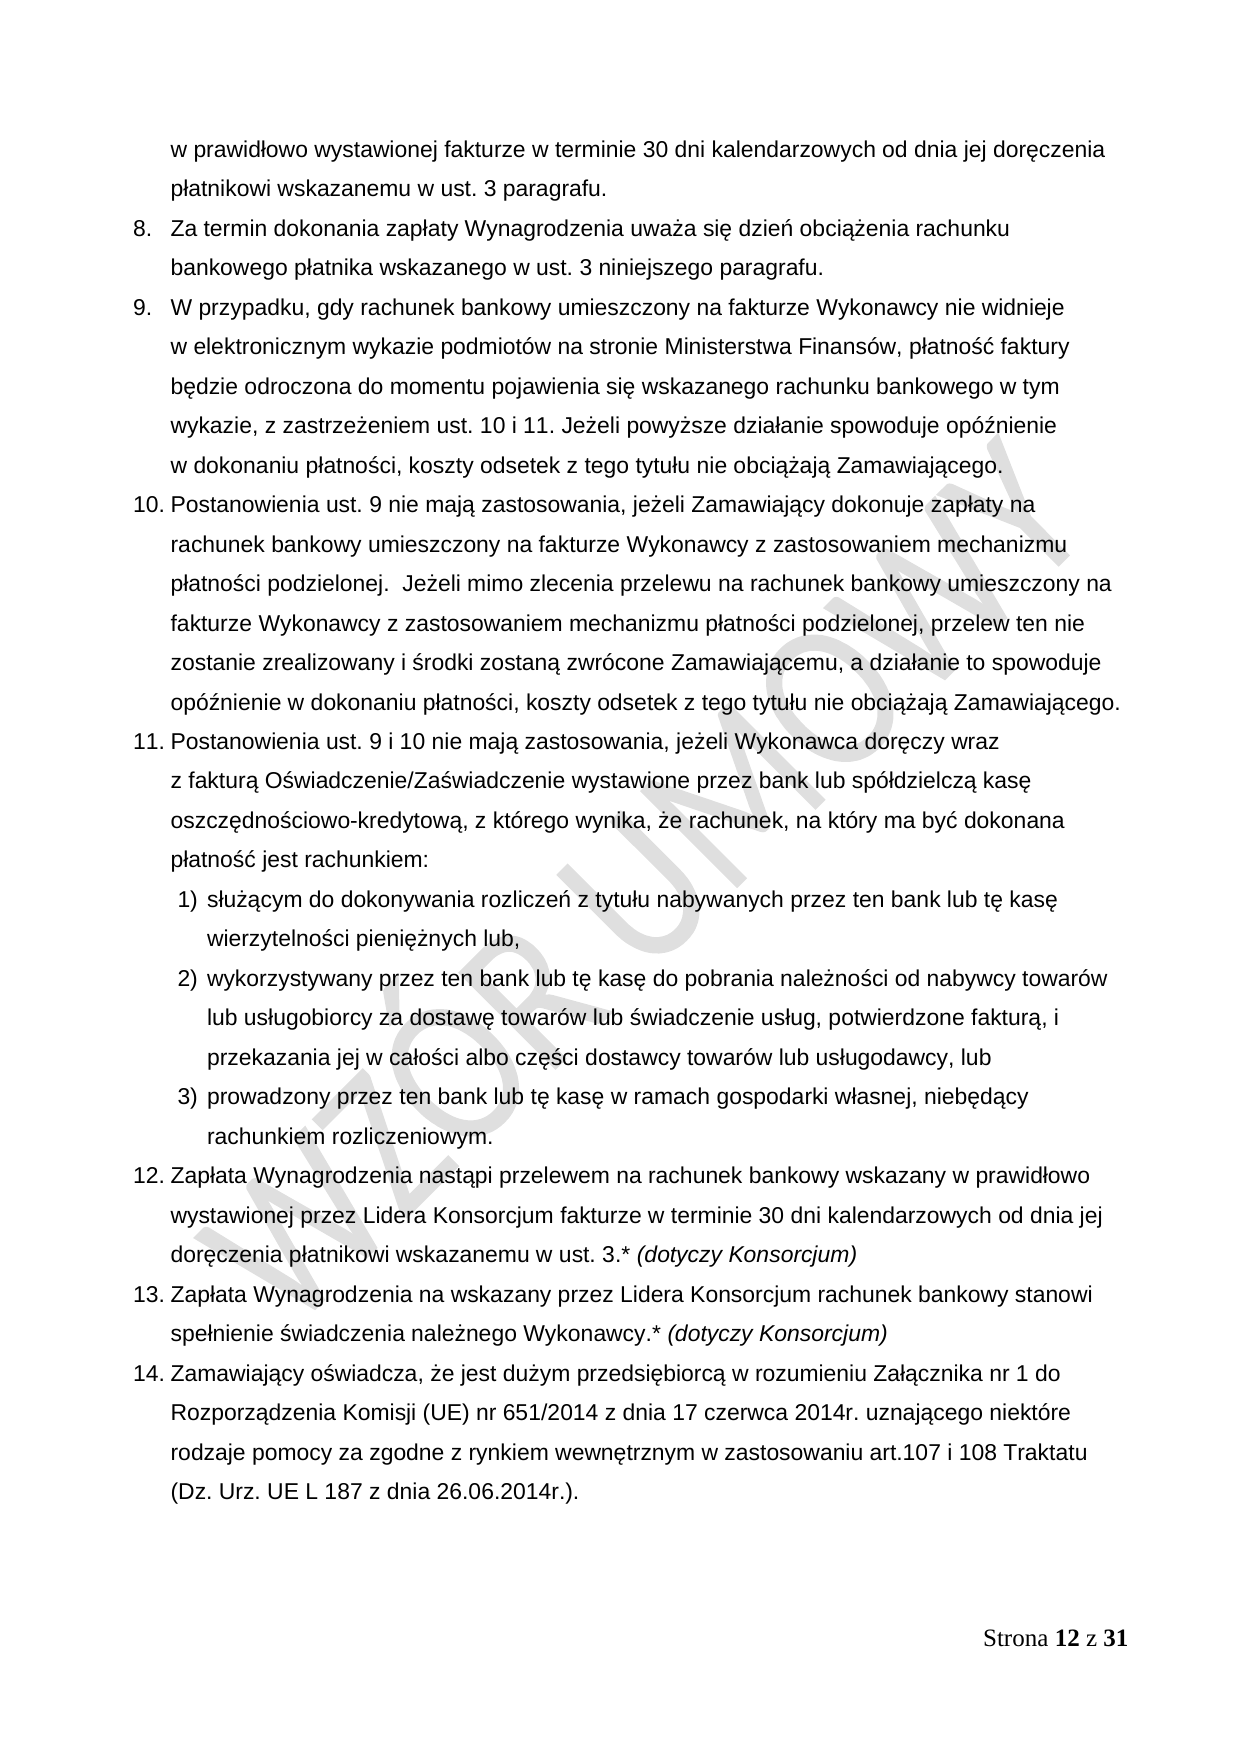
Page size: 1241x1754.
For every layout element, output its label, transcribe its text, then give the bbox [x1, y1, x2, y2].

list Zapłata Wynagrodzenia nastąpi przelewem na rachunek bankowy wskazany w prawidłowo wystawionej przez Lidera Konsorcjum fakturze w terminie 30 dni kalendarzowych od dnia jej doręczenia płatnikowi wskazanemu w ust. 3.* (dotyczy Konsorcjum) [133, 1162, 1128, 1268]
list W przypadku, gdy rachunek bankowy umieszczony na fakturze Wykonawcy nie widnieje w elektronicznym wykazie podmiotów na stronie Ministerstwa Finansów, płatność faktury będzie odroczona do momentu pojawienia się wskazanego rachunku bankowego w tym wykazie, z zastrzeżeniem ust. 10 i 11. Jeżeli powyższe działanie spowoduje opóźnienie w dokonaniu płatności, koszty odsetek z tego tytułu nie obciążają Zamawiającego. [133, 294, 1128, 478]
list wykorzystywany przez ten bank lub tę kasę do pobrania należności od nabywcy towarów lub usługobiorcy za dostawę towarów lub świadczenie usług, potwierdzone fakturą, i przekazania jej w całości albo części dostawcy towarów lub usługodawcy, lub [177, 965, 1128, 1070]
text w prawidłowo wystawionej fakturze w terminie 30 dni kalendarzowych od dnia jej doręczenia płatnikowi wskazanemu w ust. 3 paragrafu. [170, 136, 1128, 202]
list Postanowienia ust. 9 i 10 nie mają zastosowania, jeżeli Wykonawca doręczy wraz z fakturą Oświadczenie/Zaświadczenie wystawione przez bank lub spółdzielczą kasę oszczędnościowo-kredytową, z którego wynika, że rachunek, na który ma być dokonana płatność jest rachunkiem: [133, 728, 1128, 873]
list służącym do dokonywania rozliczeń z tytułu nabywanych przez ten bank lub tę kasę wierzytelności pieniężnych lub, [177, 886, 1128, 952]
list Zamawiający oświadcza, że jest dużym przedsiębiorcą w rozumieniu Załącznika nr 1 do Rozporządzenia Komisji (UE) nr 651/2014 z dnia 17 czerwca 2014r. uznającego niektóre rodzaje pomocy za zgodne z rynkiem wewnętrznym w zastosowaniu art.107 i 108 Traktatu (Dz. Urz. UE L 187 z dnia 26.06.2014r.). [133, 1360, 1128, 1504]
list Za termin dokonania zapłaty Wynagrodzenia uważa się dzień obciążenia rachunku bankowego płatnika wskazanego w ust. 3 niniejszego paragrafu. [133, 215, 1128, 281]
list prowadzony przez ten bank lub tę kasę w ramach gospodarki własnej, niebędący rachunkiem rozliczeniowym. [177, 1083, 1128, 1149]
list Postanowienia ust. 9 nie mają zastosowania, jeżeli Zamawiający dokonuje zapłaty na rachunek bankowy umieszczony na fakturze Wykonawcy z zastosowaniem mechanizmu płatności podzielonej. Jeżeli mimo zlecenia przelewu na rachunek bankowy umieszczony na fakturze Wykonawcy z zastosowaniem mechanizmu płatności podzielonej, przelew ten nie zostanie zrealizowany i środki zostaną zwrócone Zamawiającemu, a działanie to spowoduje opóźnienie w dokonaniu płatności, koszty odsetek z tego tytułu nie obciążają Zamawiającego. [133, 491, 1128, 715]
list Zapłata Wynagrodzenia na wskazany przez Lidera Konsorcjum rachunek bankowy stanowi spełnienie świadczenia należnego Wykonawcy.* (dotyczy Konsorcjum) [133, 1281, 1128, 1347]
